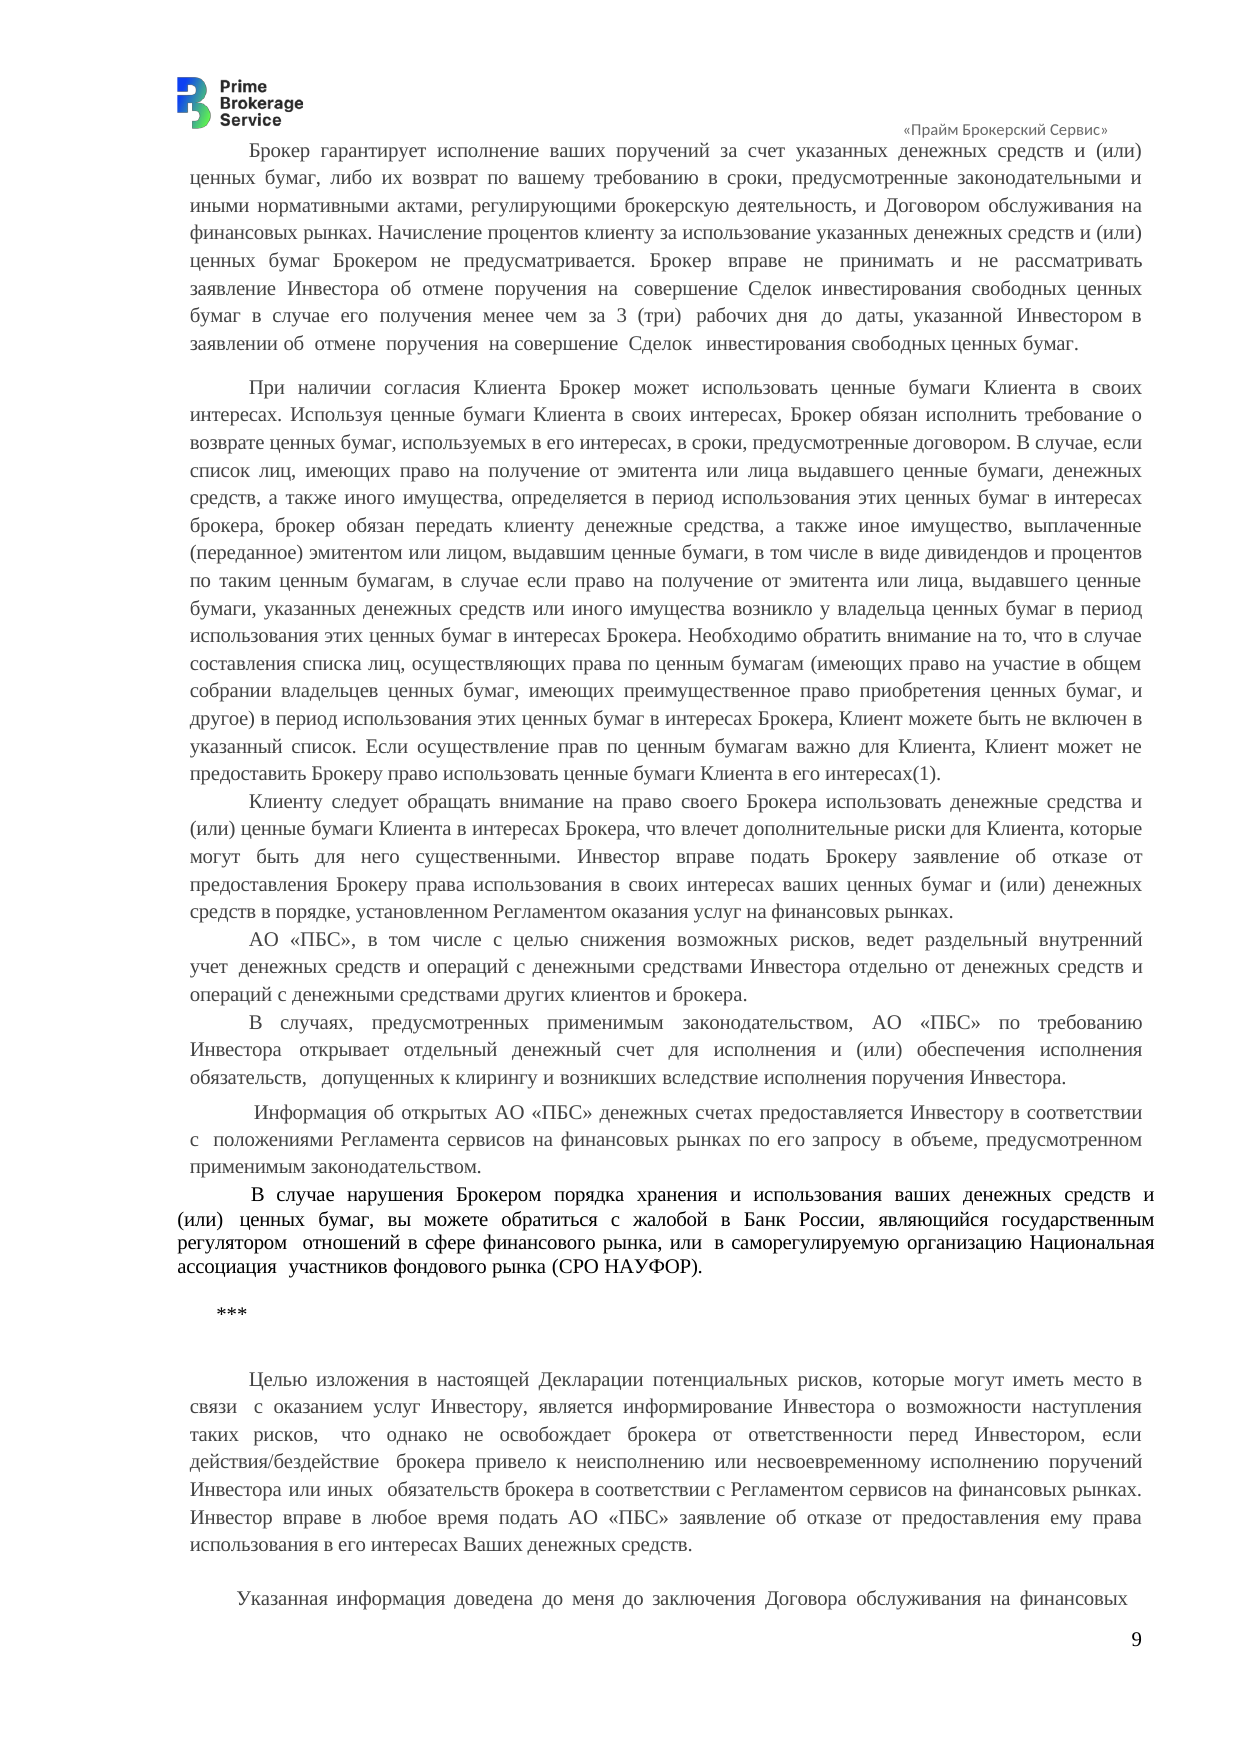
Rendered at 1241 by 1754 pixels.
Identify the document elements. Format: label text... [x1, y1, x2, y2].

text Информация об открытых АО «ПБС» денежных счетах предоставляется Инвестору в соответствии с положениями Регламента сервисов на финансовых рынках по его запросу в объеме, предусмотренном применимым законодательством. [189, 1099, 1142, 1178]
text В случаях, предусмотренных применимым законодательством, АО «ПБС» по требованию Инвестора открывает отдельный денежный счет для исполнения и (или) обеспечения исполнения обязательств, допущенных к клирингу и возникших вследствие исполнения поручения Инвестора. [189, 1009, 1143, 1089]
text *** [216, 1302, 1165, 1326]
text Брокер гарантирует исполнение ваших поручений за счет указанных денежных средств и (или) ценных бумаг, либо их возврат по вашему требованию в сроки, предусмотренные законодательными и иными нормативными актами, регулирующими брокерскую деятельность, и Договором обслуживания на финансовых рынках. Начисление процентов клиенту за использование указанных денежных средств и (или) ценных бумаг Брокером не предусматривается. Брокер вправе не принимать и не рассматривать заявление Инвестора об отмене поручения на совершение Сделок инвестирования свободных ценных бумаг в случае его получения менее чем за 3 (три) рабочих дня до даты, указанной Инвестором в заявлении об отмене поручения на совершение Сделок инвестирования свободных ценных бумаг. [189, 137, 1143, 355]
picture [177, 77, 304, 129]
text Целью изложения в настоящей Декларации потенциальных рисков, которые могут иметь место в связи с оказанием услуг Инвестору, является информирование Инвестора о возможности наступления таких рисков, что однако не освобождает брокера от ответственности перед Инвестором, если действия/бездействие брокера привело к неисполнению или несвоевременному исполнению поручений Инвестора или иных обязательств брокера в соответствии с Регламентом сервисов на финансовых рынках. Инвестор вправе в любое время подать АО «ПБС» заявление об отказе от предоставления ему права использования в его интересах Ваших денежных средств. [189, 1367, 1142, 1556]
text В случае нарушения Брокером порядка хранения и использования ваших денежных средств и (или) ценных бумаг, вы можете обратиться с жалобой в Банк России, являющийся государственным регулятором отношений в сфере финансового рынка, или в саморегулируемую организацию Национальная ассоциация участников фондового рынка (СРО НАУФОР). [177, 1183, 1155, 1278]
text АО «ПБС», в том числе с целью снижения возможных рисков, ведет раздельный внутренний учет денежных средств и операций с денежными средствами Инвестора отдельно от денежных средств и операций с денежными средствами других клиентов и брокера. [189, 927, 1143, 1006]
text При наличии согласия Клиента Брокер может использовать ценные бумаги Клиента в своих интересах. Используя ценные бумаги Клиента в своих интересах, Брокер обязан исполнить требование о возврате ценных бумаг, используемых в его интересах, в сроки, предусмотренные договором. В случае, если список лиц, имеющих право на получение от эмитента или лица выдавшего ценные бумаги, денежных средств, а также иного имущества, определяется в период использования этих ценных бумаг в интересах брокера, брокер обязан передать клиенту денежные средства, а также иное имущество, выплаченные (переданное) эмитентом или лицом, выдавшим ценные бумаги, в том числе в виде дивидендов и процентов по таким ценным бумагам, в случае если право на получение от эмитента или лица, выдавшего ценные бумаги, указанных денежных средств или иного имущества возникло у владельца ценных бумаг в период использования этих ценных бумаг в интересах Брокера. Необходимо обратить внимание на то, что в случае составления списка лиц, осуществляющих права по ценным бумагам (имеющих право на участие в общем собрании владельцев ценных бумаг, имеющих преимущественное право приобретения ценных бумаг, и другое) в период использования этих ценных бумаг в интересах Брокера, Клиент можете быть не включен в указанный список. Если осуществление прав по ценным бумагам важно для Клиента, Клиент может не предоставить Брокеру право использовать ценные бумаги Клиента в его интересах(1). [189, 375, 1143, 785]
text Клиенту следует обращать внимание на право своего Брокера использовать денежные средства и (или) ценные бумаги Клиента в интересах Брокера, что влечет дополнительные риски для Клиента, которые могут быть для него существенными. Инвестор вправе подать Брокеру заявление об отказе от предоставления Брокеру права использования в своих интересах ваших ценных бумаг и (или) денежных средств в порядке, установленном Регламентом оказания услуг на финансовых рынках. [189, 789, 1143, 923]
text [177, 1586, 1140, 1610]
